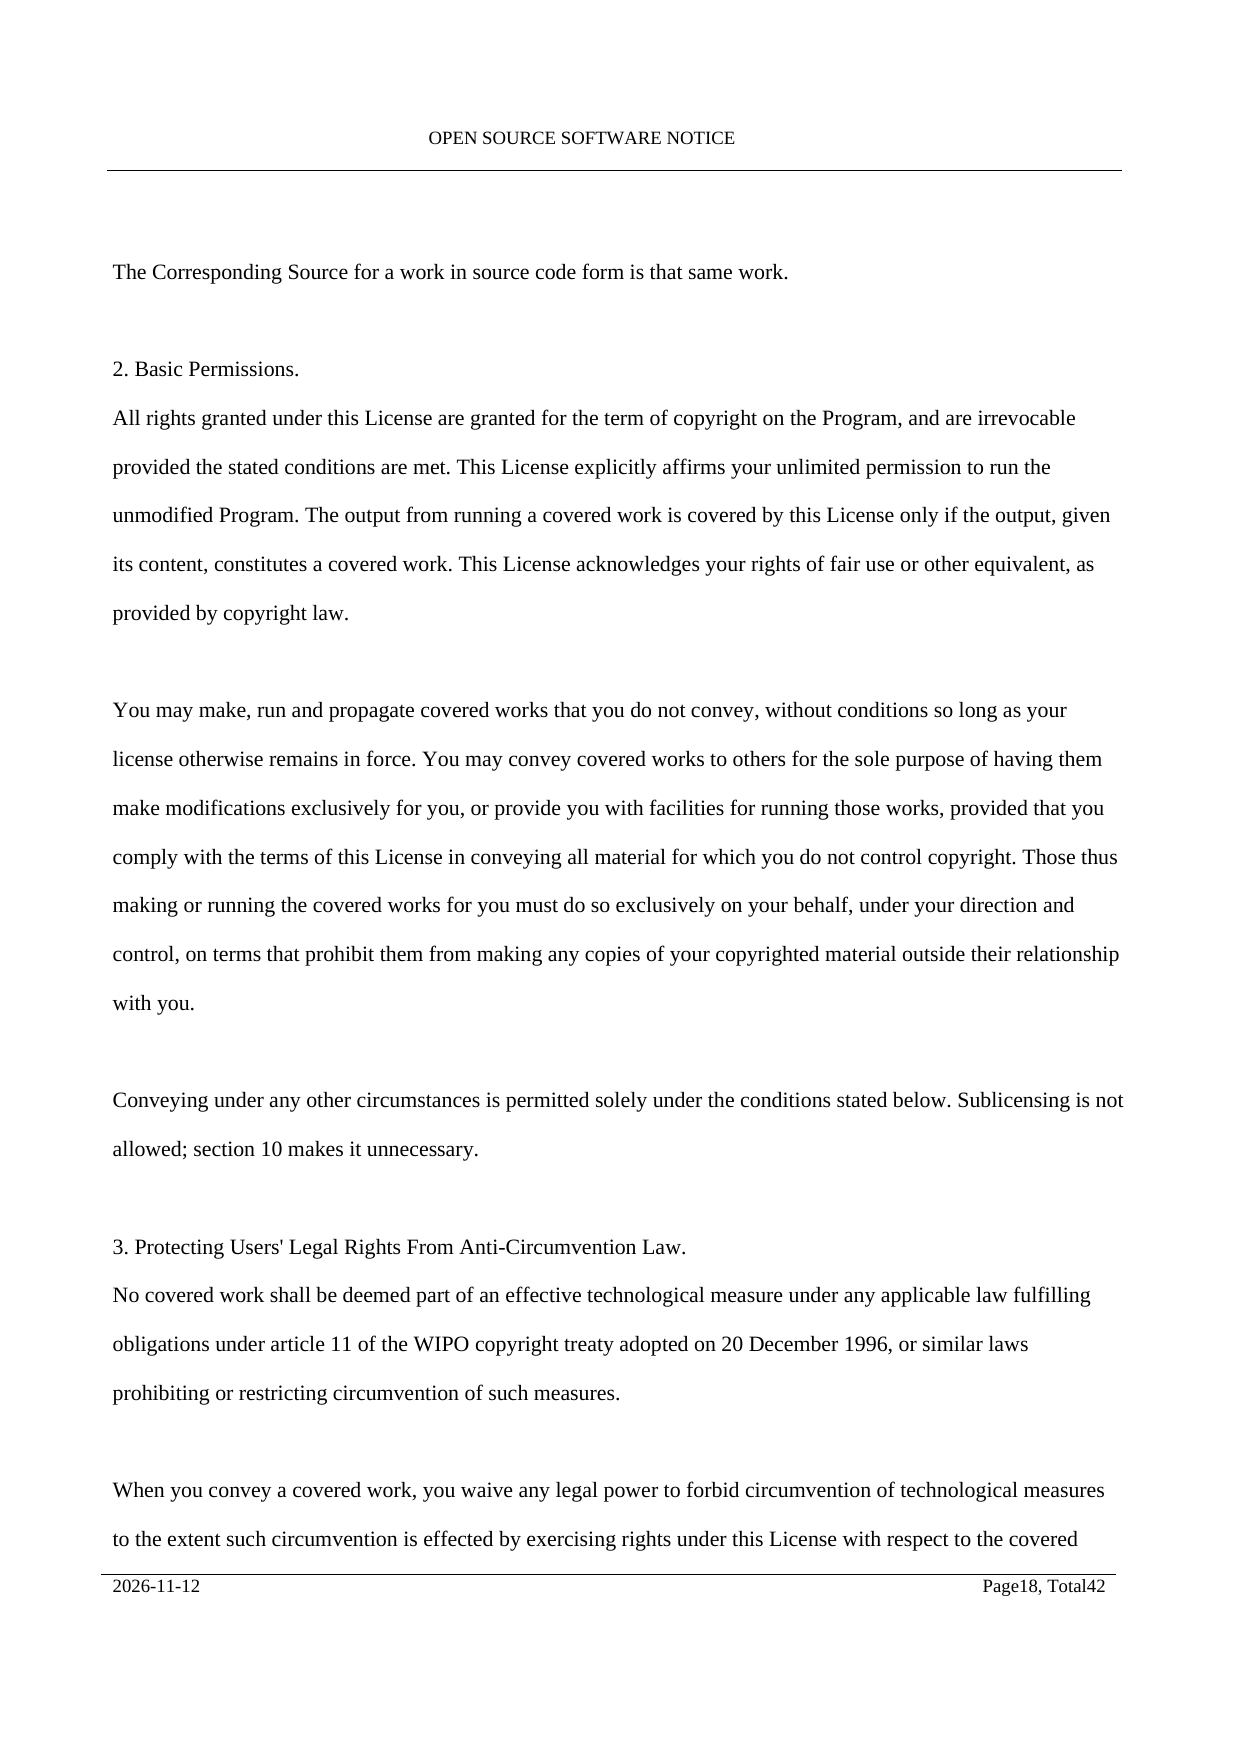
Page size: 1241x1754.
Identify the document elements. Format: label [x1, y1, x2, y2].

text [112, 206, 1128, 1555]
